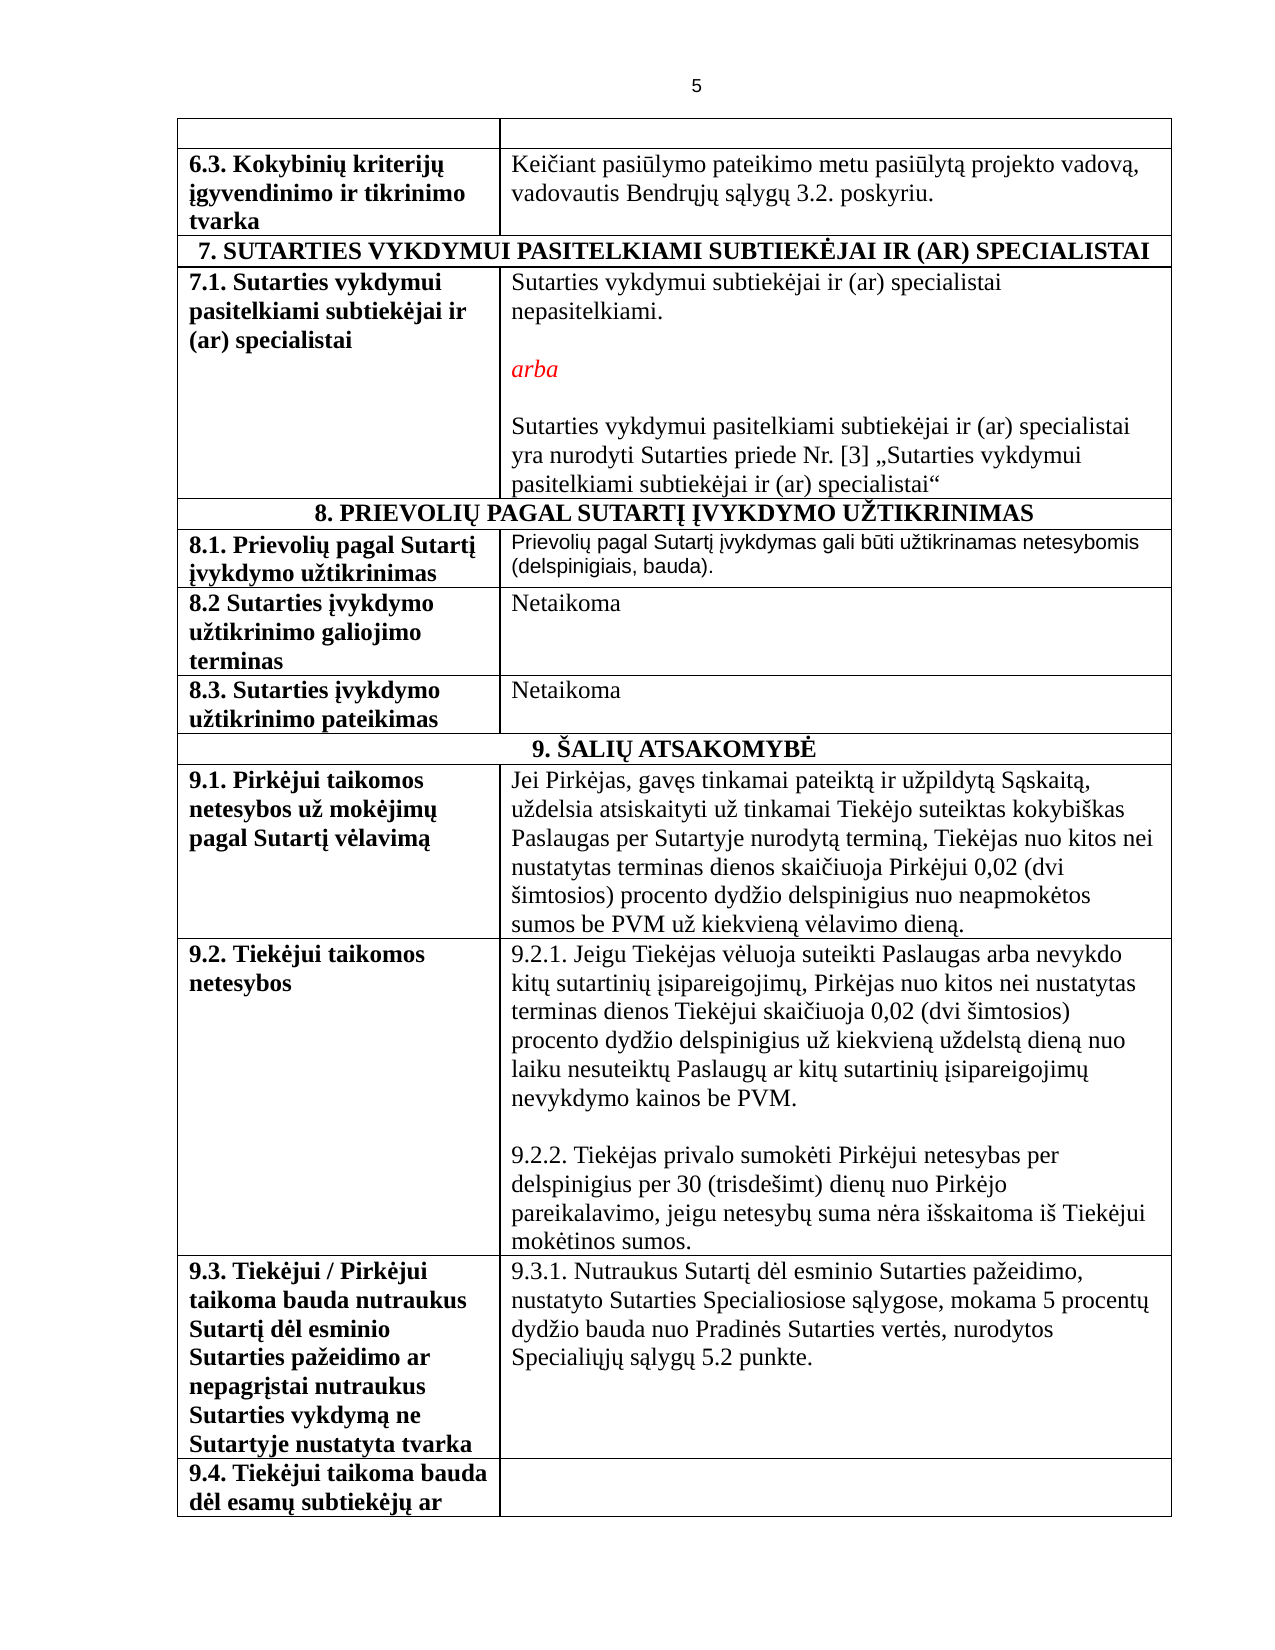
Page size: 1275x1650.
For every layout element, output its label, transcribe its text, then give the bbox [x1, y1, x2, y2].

table_cell 8. PRIEVOLIŲ PAGAL SUTARTĮ ĮVYKDYMO UŽTIKRINIMAS [178, 499, 1171, 529]
table_cell 9.2.1. Jeigu Tiekėjas vėluoja suteikti Paslaugas arba nevykdo kitų sutartinių įsipareigojimų, Pirkėjas nuo kitos nei nustatytas terminas dienos Tiekėjui skaičiuoja 0,02 (dvi šimtosios) procento dydžio delspinigius už kiekvieną uždelstą dieną nuo laiku nesuteiktų Paslaugų ar kitų sutartinių įsipareigojimų nevykdymo kainos be PVM. 9.2.2. Tiekėjas privalo sumokėti Pirkėjui netesybas per delspinigius per 30 (trisdešimt) dienų nuo Pirkėjo pareikalavimo, jeigu netesybų suma nėra išskaitoma iš Tiekėjui mokėtinos sumos. [501, 939, 1171, 1255]
table_cell 9.1. Pirkėjui taikomos netesybos už mokėjimų pagal Sutartį vėlavimą [178, 765, 499, 938]
table_cell 9.3. Tiekėjui / Pirkėjui taikoma bauda nutraukus Sutartį dėl esminio Sutarties pažeidimo ar nepagrįstai nutraukus Sutarties vykdymą ne Sutartyje nustatyta tvarka [178, 1256, 499, 1457]
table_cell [501, 1459, 1171, 1516]
table_cell Sutarties vykdymui subtiekėjai ir (ar) specialistai nepasitelkiami. arba Sutarties vykdymui pasitelkiami subtiekėjai ir (ar) specialistai yra nurodyti Sutarties priede Nr. [3] „Sutarties vykdymui pasitelkiami subtiekėjai ir (ar) specialistai“ [501, 268, 1171, 497]
table_cell 9. ŠALIŲ ATSAKOMYBĖ [178, 734, 1171, 764]
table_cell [178, 119, 499, 148]
table_cell 7.1. Sutarties vykdymui pasitelkiami subtiekėjai ir (ar) specialistai [178, 268, 499, 497]
table_cell 8.1. Prievolių pagal Sutartį įvykdymo užtikrinimas [178, 530, 499, 587]
table_cell 9.2. Tiekėjui taikomos netesybos [178, 939, 499, 1255]
table_cell 8.2 Sutarties įvykdymo užtikrinimo galiojimo terminas [178, 588, 499, 674]
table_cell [501, 119, 1171, 148]
table_cell 7. SUTARTIES VYKDYMUI PASITELKIAMI SUBTIEKĖJAI IR (AR) SPECIALISTAI [178, 236, 1171, 266]
table_cell 6.3. Kokybinių kriterijų įgyvendinimo ir tikrinimo tvarka [178, 149, 499, 235]
table_cell Keičiant pasiūlymo pateikimo metu pasiūlytą projekto vadovą, vadovautis Bendrųjų sąlygų 3.2. poskyriu. [501, 149, 1171, 235]
table_cell Jei Pirkėjas, gavęs tinkamai pateiktą ir užpildytą Sąskaitą, uždelsia atsiskaityti už tinkamai Tiekėjo suteiktas kokybiškas Paslaugas per Sutartyje nurodytą terminą, Tiekėjas nuo kitos nei nustatytas terminas dienos skaičiuoja Pirkėjui 0,02 (dvi šimtosios) procento dydžio delspinigius nuo neapmokėtos sumos be PVM už kiekvieną vėlavimo dieną. [501, 765, 1171, 938]
table_cell Netaikoma [501, 588, 1171, 674]
table_cell Prievolių pagal Sutartį įvykdymas gali būti užtikrinamas netesybomis (delspinigiais, bauda). [501, 530, 1171, 587]
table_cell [178, 1459, 499, 1516]
table_cell 8.3. Sutarties įvykdymo užtikrinimo pateikimas [178, 676, 499, 733]
table_cell Netaikoma [501, 676, 1171, 733]
table_cell 9.3.1. Nutraukus Sutartį dėl esminio Sutarties pažeidimo, nustatyto Sutarties Specialiosiose sąlygose, mokama 5 procentų dydžio bauda nuo Pradinės Sutarties vertės, nurodytos Specialiųjų sąlygų 5.2 punkte. [501, 1256, 1171, 1457]
